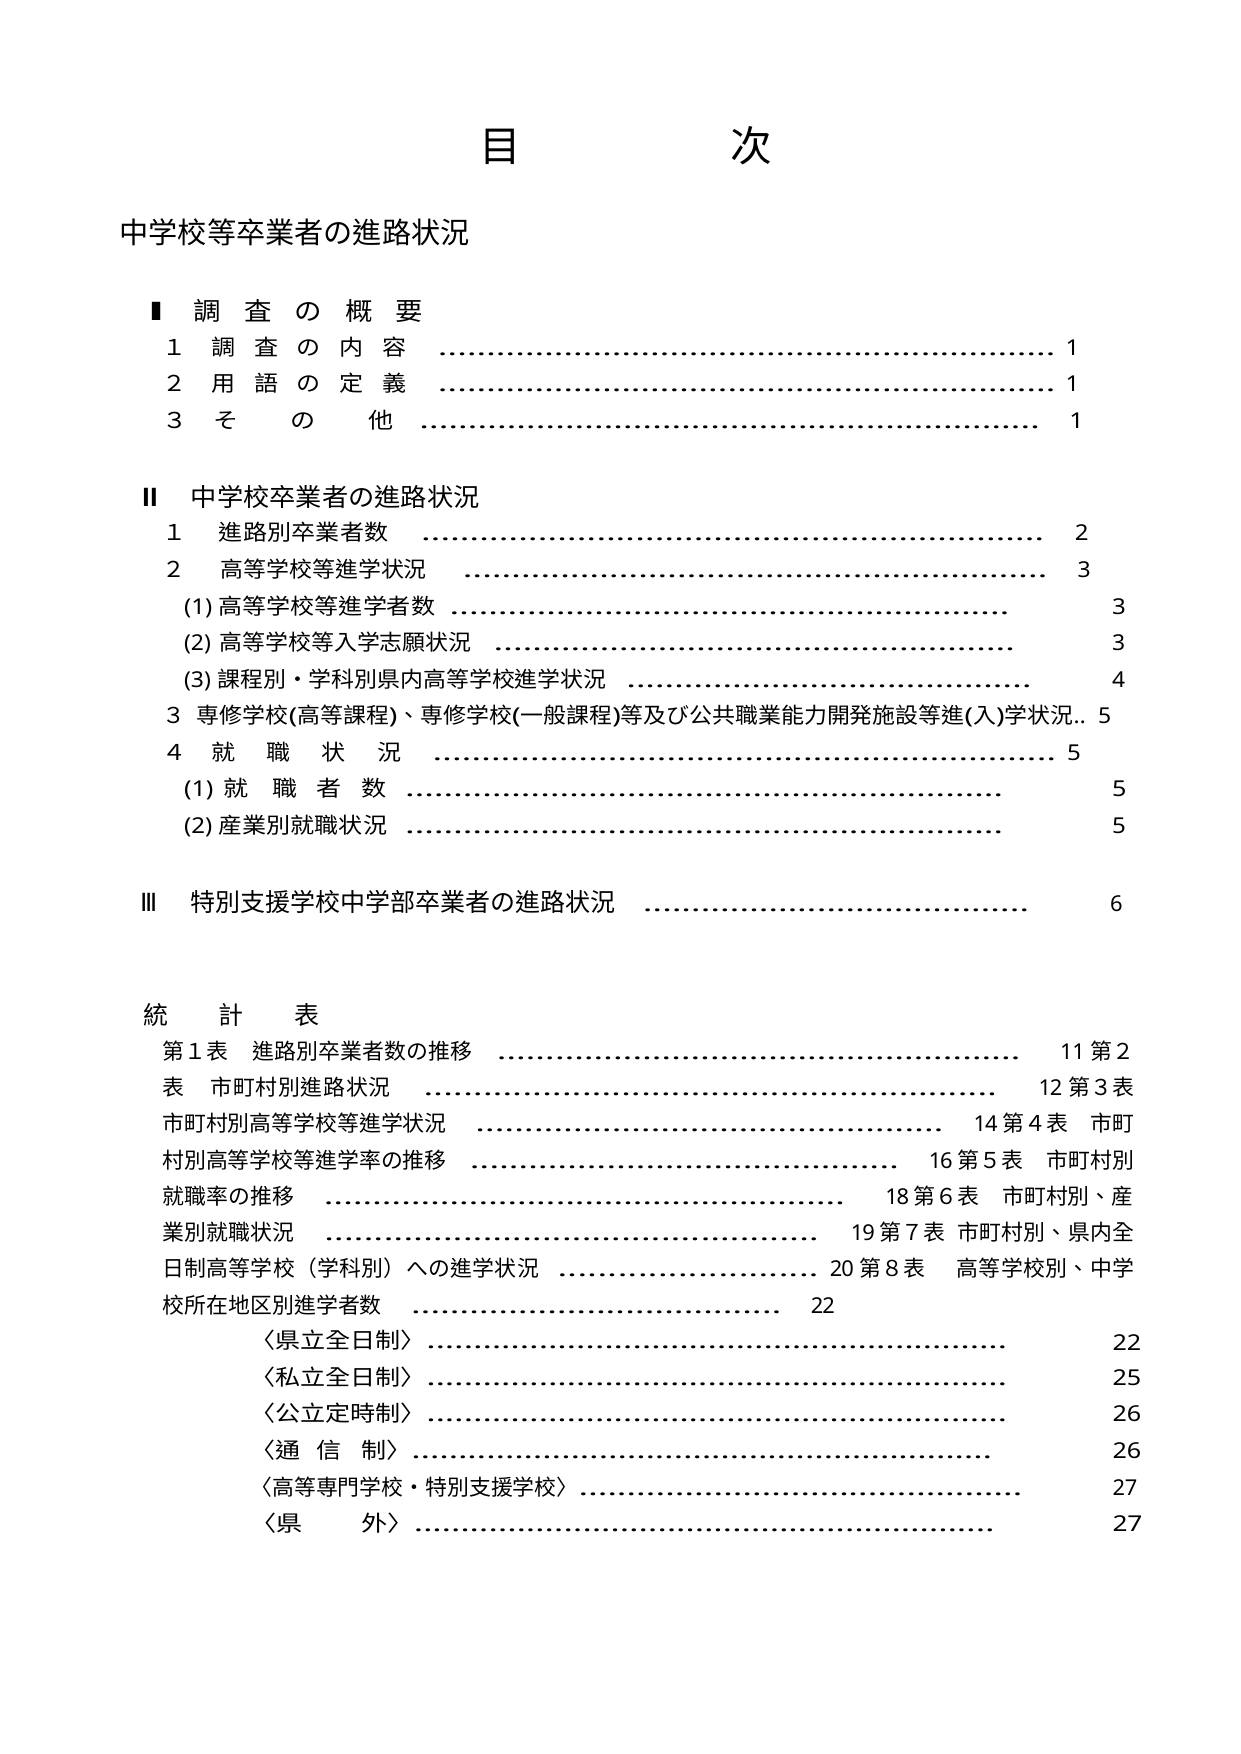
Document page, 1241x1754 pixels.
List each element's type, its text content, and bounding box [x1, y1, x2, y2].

text 〈公立定時制〉‥‥‥‥‥‥‥‥‥‥‥‥‥‥‥‥‥‥‥‥‥‥‥‥‥‥‥‥‥‥‥ 26 [250, 1398, 1157, 1428]
text 〈県立全日制〉‥‥‥‥‥‥‥‥‥‥‥‥‥‥‥‥‥‥‥‥‥‥‥‥‥‥‥‥‥‥‥ 22 [250, 1326, 1157, 1356]
text 第１表 進路別卒業者数の推移 ‥‥‥‥‥‥‥‥‥‥‥‥‥‥‥‥‥‥‥‥‥‥‥‥‥‥‥ 11 第２表 市町村別進路状況 ‥‥‥‥‥‥‥‥‥‥‥‥‥‥‥‥‥‥‥‥‥‥‥‥‥‥‥‥‥ 12 第３表 市町村別高等学校等進学状況 ‥‥‥‥‥‥‥‥‥‥‥‥‥‥‥‥‥‥‥‥‥‥‥‥ 14 第４表 市町村別高等学校等進学率の推移 ‥‥‥‥‥‥‥‥‥‥‥‥‥‥‥‥‥‥‥‥‥‥ 16 第５表 市町村別就職率の推移 ‥‥‥‥‥‥‥‥‥‥‥‥‥‥‥‥‥‥‥‥‥‥‥‥‥‥‥ 18 第６表 市町村別、産業別就職状況 ‥‥‥‥‥‥‥‥‥‥‥‥‥‥‥‥‥‥‥‥‥‥‥‥‥ 19 第７表 市町村別、県内全日制高等学校（学科別）への進学状況 ‥‥‥‥‥‥‥‥‥‥‥‥‥ 20 第８表 高等学校別、中学校所在地区別進学者数 ‥‥‥‥‥‥‥‥‥‥‥‥‥‥‥‥‥‥‥ 22 [162, 1036, 1134, 1319]
text 〈私立全日制〉‥‥‥‥‥‥‥‥‥‥‥‥‥‥‥‥‥‥‥‥‥‥‥‥‥‥‥‥‥‥‥ 25 [250, 1362, 1157, 1391]
text 〈通 信 制〉‥‥‥‥‥‥‥‥‥‥‥‥‥‥‥‥‥‥‥‥‥‥‥‥‥‥‥‥‥‥‥ 26 [250, 1435, 1157, 1465]
text ３ 専修学校(高等課程)、専修学校(一般課程)等及び公共職業能力開発施設等進(入)学状況‥ 5 [162, 700, 1157, 730]
text (1) 就 職 者 数 ‥‥‥‥‥‥‥‥‥‥‥‥‥‥‥‥‥‥‥‥‥‥‥‥‥‥‥‥‥‥‥ 5 [184, 773, 1157, 803]
text １ 進路別卒業者数 ‥‥‥‥‥‥‥‥‥‥‥‥‥‥‥‥‥‥‥‥‥‥‥‥‥‥‥‥‥‥‥‥ 2 [162, 517, 1157, 547]
text 目 次 [95, 117, 1157, 172]
text (1) 高等学校等進学者数 ‥‥‥‥‥‥‥‥‥‥‥‥‥‥‥‥‥‥‥‥‥‥‥‥‥‥‥‥‥ 3 [184, 591, 1157, 621]
text 〈高等専門学校・特別支援学校〉‥‥‥‥‥‥‥‥‥‥‥‥‥‥‥‥‥‥‥‥‥‥‥ 27 [250, 1471, 1157, 1501]
subtitle 統 計 表 [143, 998, 1157, 1032]
text １ 調 査 の 内 容 ‥‥‥‥‥‥‥‥‥‥‥‥‥‥‥‥‥‥‥‥‥‥‥‥‥‥‥‥‥‥‥‥ 1 [162, 332, 1157, 361]
text (3) 課程別・学科別県内高等学校進学状況 ‥‥‥‥‥‥‥‥‥‥‥‥‥‥‥‥‥‥‥‥‥ 4 [184, 664, 1157, 693]
subtitle Ⅱ 中学校卒業者の進路状況 [140, 480, 1157, 514]
text 〈県 外〉‥‥‥‥‥‥‥‥‥‥‥‥‥‥‥‥‥‥‥‥‥‥‥‥‥‥‥‥‥‥‥ 27 [250, 1508, 1157, 1538]
text ３ そ の 他 ‥‥‥‥‥‥‥‥‥‥‥‥‥‥‥‥‥‥‥‥‥‥‥‥‥‥‥‥‥‥‥‥ 1 [162, 404, 1157, 434]
text ２ 高等学校等進学状況 ‥‥‥‥‥‥‥‥‥‥‥‥‥‥‥‥‥‥‥‥‥‥‥‥‥‥‥‥‥‥ 3 [162, 554, 1157, 584]
text Ⅲ 特別支援学校中学部卒業者の進路状況 ‥‥‥‥‥‥‥‥‥‥‥‥‥‥‥‥‥‥‥‥ 6 [140, 885, 1157, 919]
text (2) 産業別就職状況 ‥‥‥‥‥‥‥‥‥‥‥‥‥‥‥‥‥‥‥‥‥‥‥‥‥‥‥‥‥‥‥ 5 [184, 810, 1157, 840]
text (2) 高等学校等入学志願状況 ‥‥‥‥‥‥‥‥‥‥‥‥‥‥‥‥‥‥‥‥‥‥‥‥‥‥‥ 3 [184, 627, 1157, 657]
text ２ 用 語 の 定 義 ‥‥‥‥‥‥‥‥‥‥‥‥‥‥‥‥‥‥‥‥‥‥‥‥‥‥‥‥‥‥‥‥ 1 [162, 368, 1157, 398]
subtitle Ⅰ 調 査 の 概 要 [143, 294, 1157, 328]
text ４ 就 職 状 況 ‥‥‥‥‥‥‥‥‥‥‥‥‥‥‥‥‥‥‥‥‥‥‥‥‥‥‥‥‥‥‥‥ 5 [162, 737, 1157, 766]
subtitle 中学校等卒業者の進路状況 [95, 212, 494, 252]
